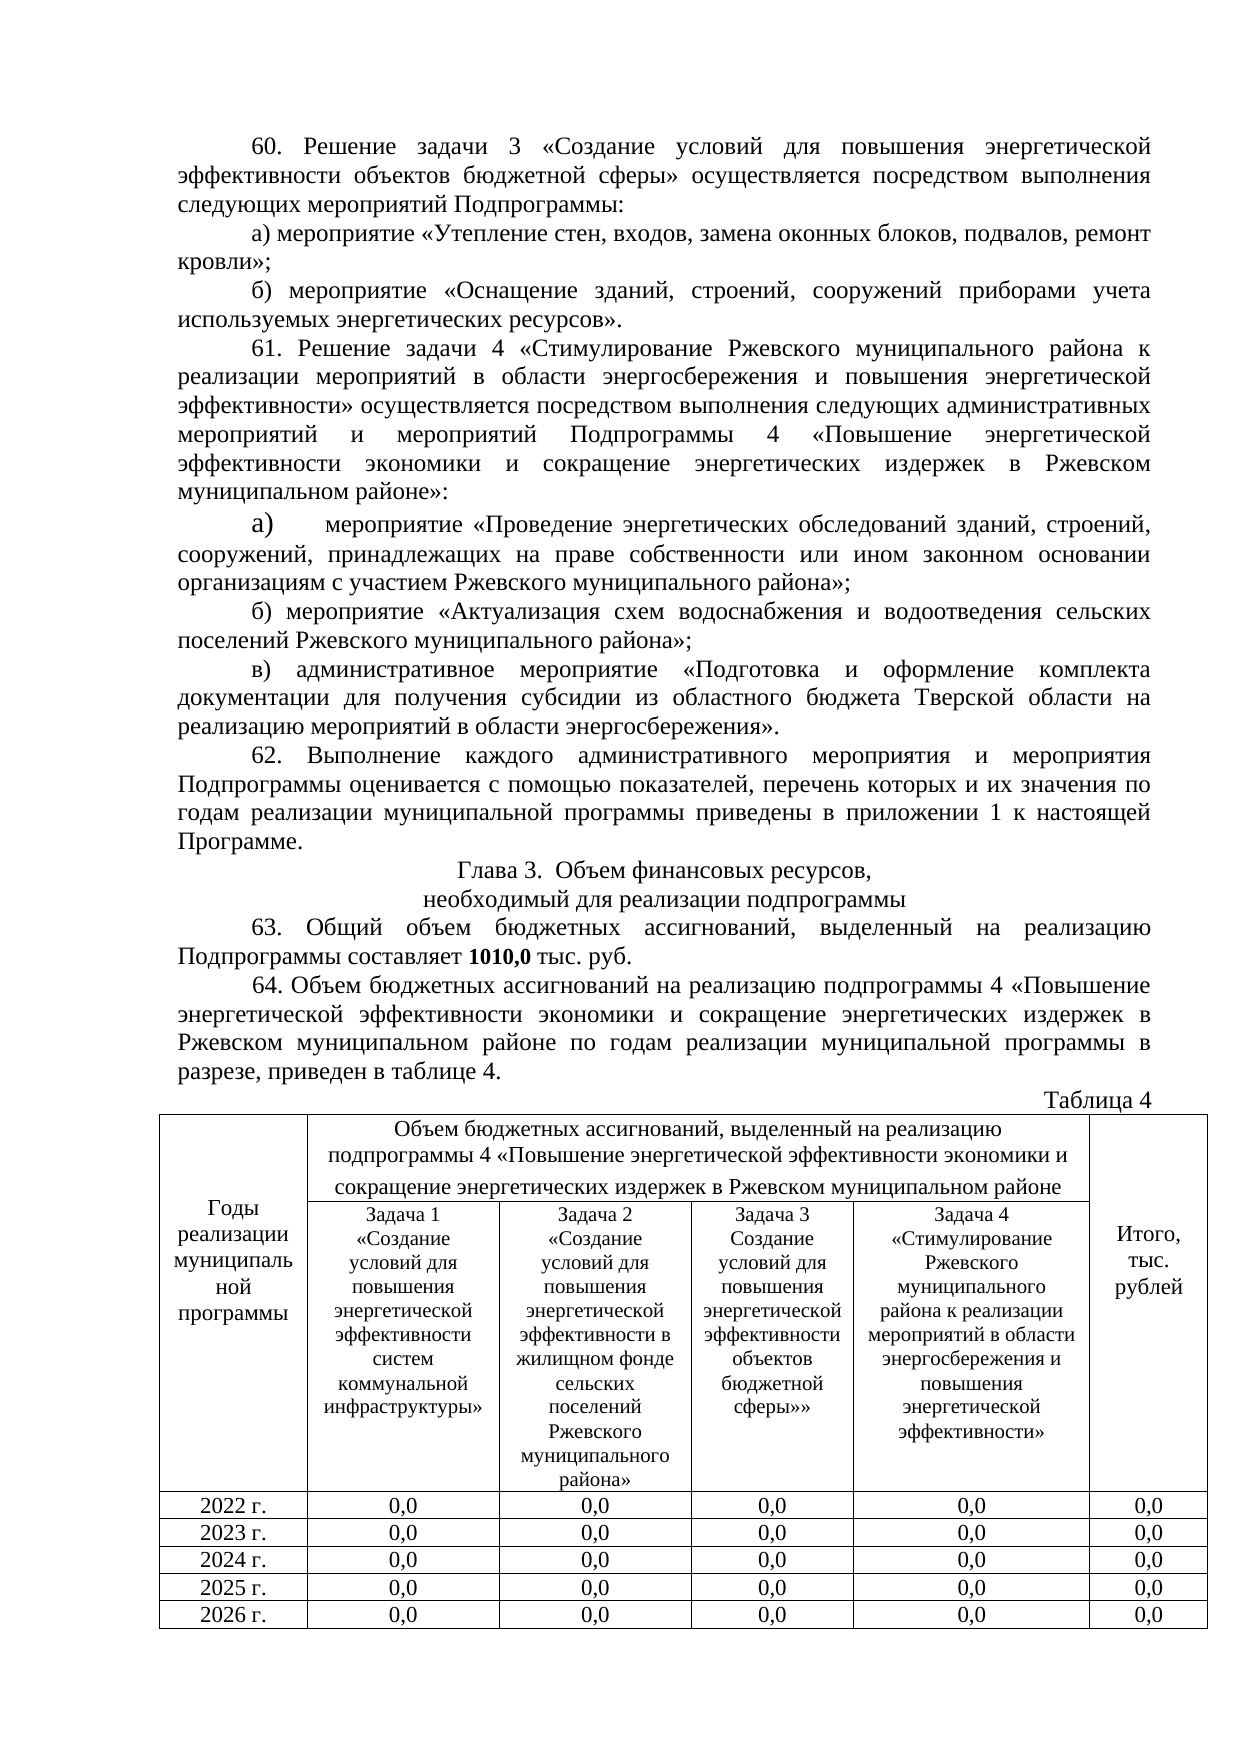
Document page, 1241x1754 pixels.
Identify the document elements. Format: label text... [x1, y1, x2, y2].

table_cell 0,0 [308, 1547, 499, 1573]
table_header Объем бюджетных ассигнований, выделенный на реализацию подпрограммы 4 «Повышение энергетической эффективности экономики и сокращение энергетических издержек в Ржевском муниципальном районе [308, 1115, 1089, 1201]
table_cell 0,0 [1090, 1519, 1207, 1546]
table_cell 2022 г. [160, 1492, 307, 1518]
table_cell 0,0 [1090, 1574, 1207, 1600]
table_cell 0,0 [854, 1492, 1089, 1518]
table_cell Задача 1 «Создание условий для повышения энергетической эффективности систем коммунальной инфраструктуры» [308, 1202, 499, 1491]
table_cell 2026 г. [160, 1601, 307, 1628]
table_cell 0,0 [308, 1519, 499, 1546]
text 64. Объем бюджетных ассигнований на реализацию подпрограммы 4 «Повышение энергетической эффективности экономики и сокращение энергетических издержек в Ржевском муниципальном районе по годам реализации муниципальной программы в разрезе, приведен в таблице 4. [177, 970, 1152, 1085]
table_cell 0,0 [854, 1574, 1089, 1600]
table_cell 0,0 [308, 1492, 499, 1518]
table_cell 2024 г. [160, 1547, 307, 1573]
text 61. Решение задачи 4 «Стимулирование Ржевского муниципального района к реализации мероприятий в области энергосбережения и повышения энергетической эффективности» осуществляется посредством выполнения следующих административных мероприятий и мероприятий Подпрограммы 4 «Повышение энергетической эффективности экономики и сокращение энергетических издержек в Ржевском муниципальном районе»: [177, 333, 1152, 505]
text б) мероприятие «Оснащение зданий, строений, сооружений приборами учета используемых энергетических ресурсов». [177, 275, 1152, 333]
text необходимый для реализации подпрограммы [177, 884, 1152, 912]
text 63. Общий объем бюджетных ассигнований, выделенный на реализацию Подпрограммы составляет 1010,0 тыс. руб. [177, 912, 1152, 970]
table_cell Задача 4 «Стимулирование Ржевского муниципального района к реализации мероприятий в области энергосбережения и повышения энергетической эффективности» [854, 1202, 1089, 1491]
table_cell Задача 3 Создание условий для повышения энергетической эффективности объектов бюджетной сферы»» [692, 1202, 853, 1491]
text б) мероприятие «Актуализация схем водоснабжения и водоотведения сельских поселений Ржевского муниципального района»; [177, 596, 1152, 654]
table_cell 0,0 [500, 1601, 691, 1628]
table_cell 2023 г. [160, 1519, 307, 1546]
table_cell 0,0 [500, 1519, 691, 1546]
table_cell 0,0 [1090, 1547, 1207, 1573]
table_cell 0,0 [500, 1492, 691, 1518]
table_cell 0,0 [854, 1547, 1089, 1573]
table_cell 0,0 [692, 1519, 853, 1546]
text 60. Решение задачи 3 «Создание условий для повышения энергетической эффективности объектов бюджетной сферы» осуществляется посредством выполнения следующих мероприятий Подпрограммы: [177, 131, 1152, 218]
table_cell Задача 2 «Создание условий для повышения энергетической эффективности в жилищном фонде сельских поселений Ржевского муниципального района» [500, 1202, 691, 1491]
table_cell 0,0 [854, 1519, 1089, 1546]
table_cell 0,0 [692, 1547, 853, 1573]
table_cell 0,0 [500, 1547, 691, 1573]
table_header Годы реализации муниципальной программы [160, 1115, 307, 1491]
list мероприятие «Проведение энергетических обследований зданий, строений, сооружений, принадлежащих на праве собственности или ином законном основании организациям с участием Ржевского муниципального района»; [177, 505, 1152, 596]
table_cell 0,0 [692, 1492, 853, 1518]
table_cell 0,0 [692, 1574, 853, 1600]
table_cell 0,0 [308, 1601, 499, 1628]
table_cell 0,0 [692, 1601, 853, 1628]
table_cell 0,0 [854, 1601, 1089, 1628]
table_header Итого, тыс. рублей [1090, 1115, 1207, 1491]
text Глава 3. Объем финансовых ресурсов, [177, 855, 1152, 884]
text а) мероприятие «Утепление стен, входов, замена оконных блоков, подвалов, ремонт кровли»; [177, 218, 1152, 275]
table_cell 0,0 [1090, 1492, 1207, 1518]
table_cell 2025 г. [160, 1574, 307, 1600]
table_cell 0,0 [1090, 1601, 1207, 1628]
text 62. Выполнение каждого административного мероприятия и мероприятия Подпрограммы оценивается с помощью показателей, перечень которых и их значения по годам реализации муниципальной программы приведены в приложении 1 к настоящей Программе. [177, 740, 1152, 855]
text Таблица 4 [177, 1085, 1152, 1114]
table_cell 0,0 [500, 1574, 691, 1600]
text в) административное мероприятие «Подготовка и оформление комплекта документации для получения субсидии из областного бюджета Тверской области на реализацию мероприятий в области энергосбережения». [177, 654, 1152, 740]
table_cell 0,0 [308, 1574, 499, 1600]
